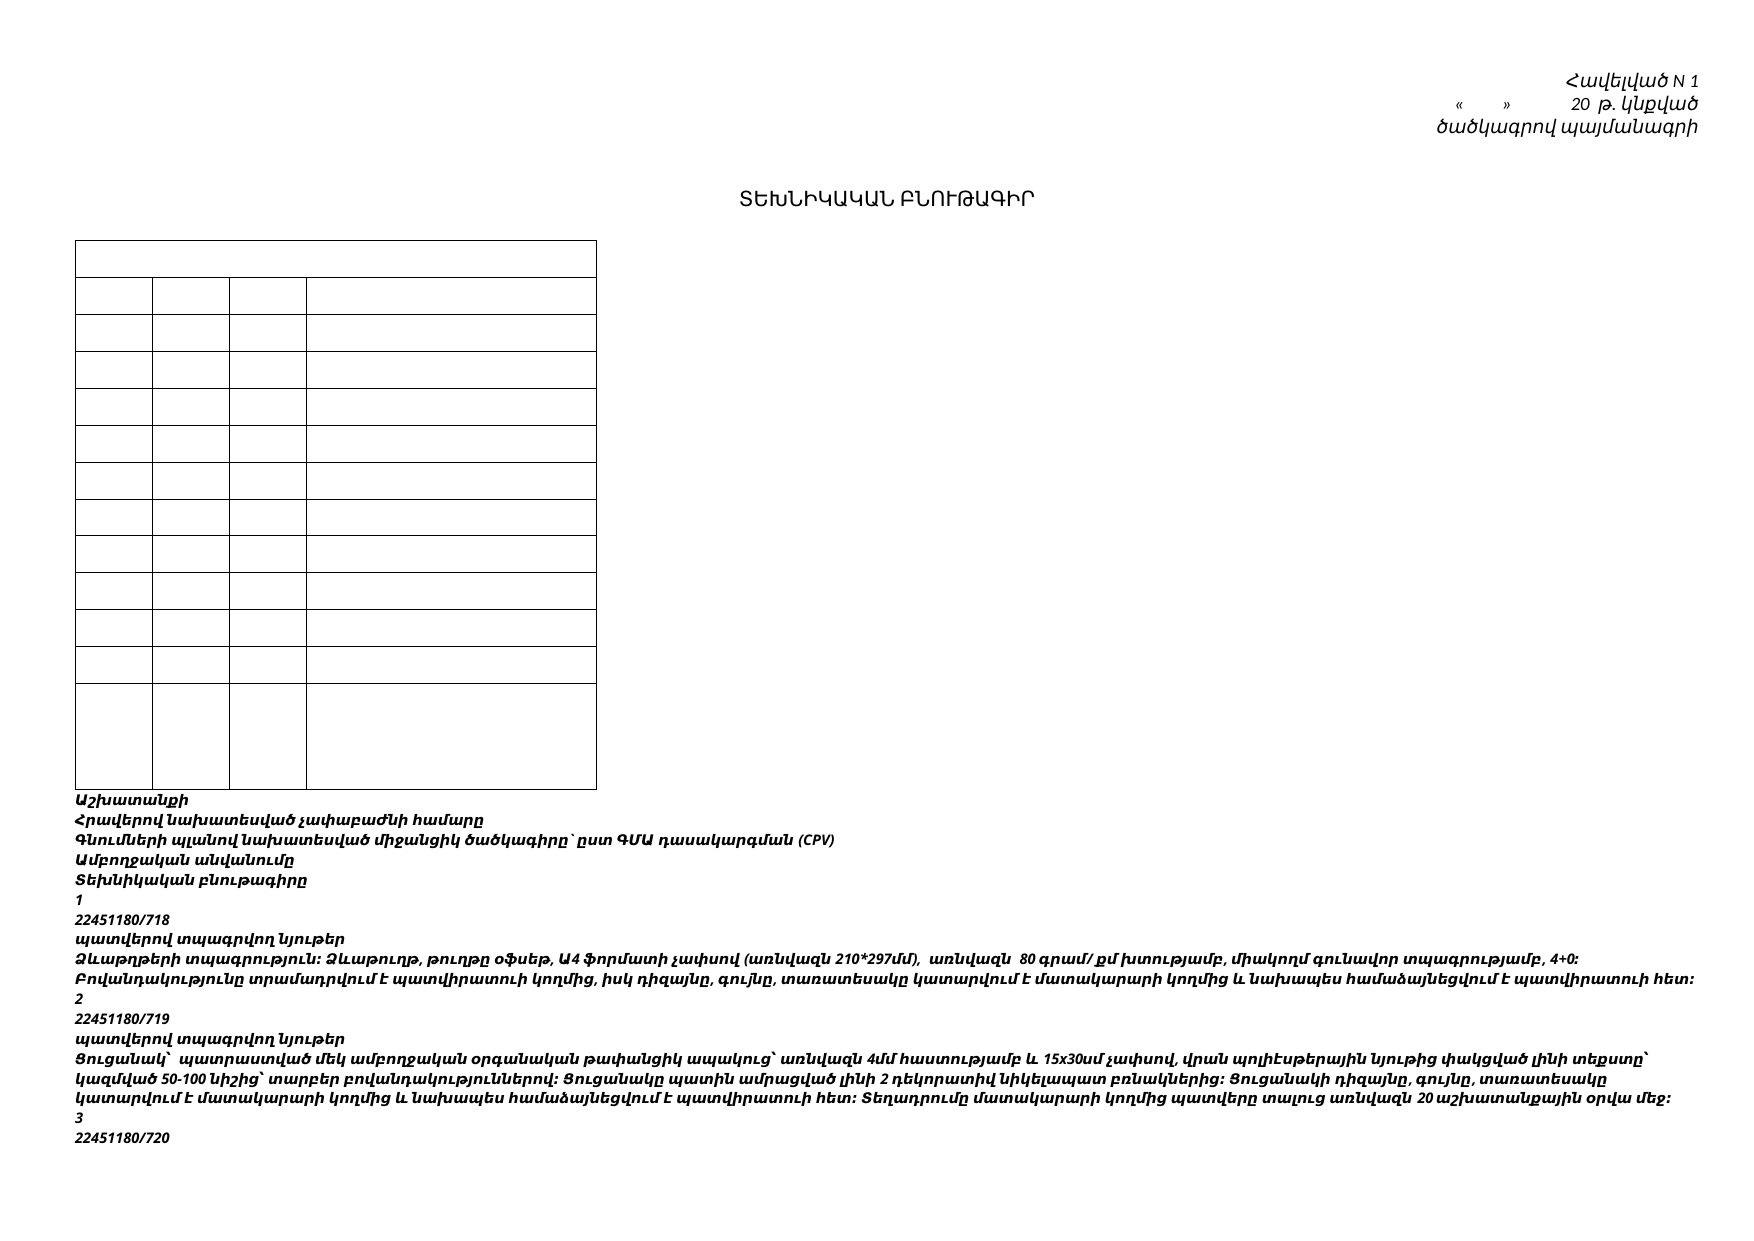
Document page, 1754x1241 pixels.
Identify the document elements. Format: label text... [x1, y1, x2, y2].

text ՏԵԽՆԻԿԱԿԱՆ ԲՆՈՒԹԱԳԻՐ [75, 186, 1698, 212]
text ծածկագրով պայմանագրի [75, 115, 1698, 138]
text Հավելված N 1 [75, 69, 1698, 92]
text « » 20 թ. կնքված [75, 92, 1698, 115]
